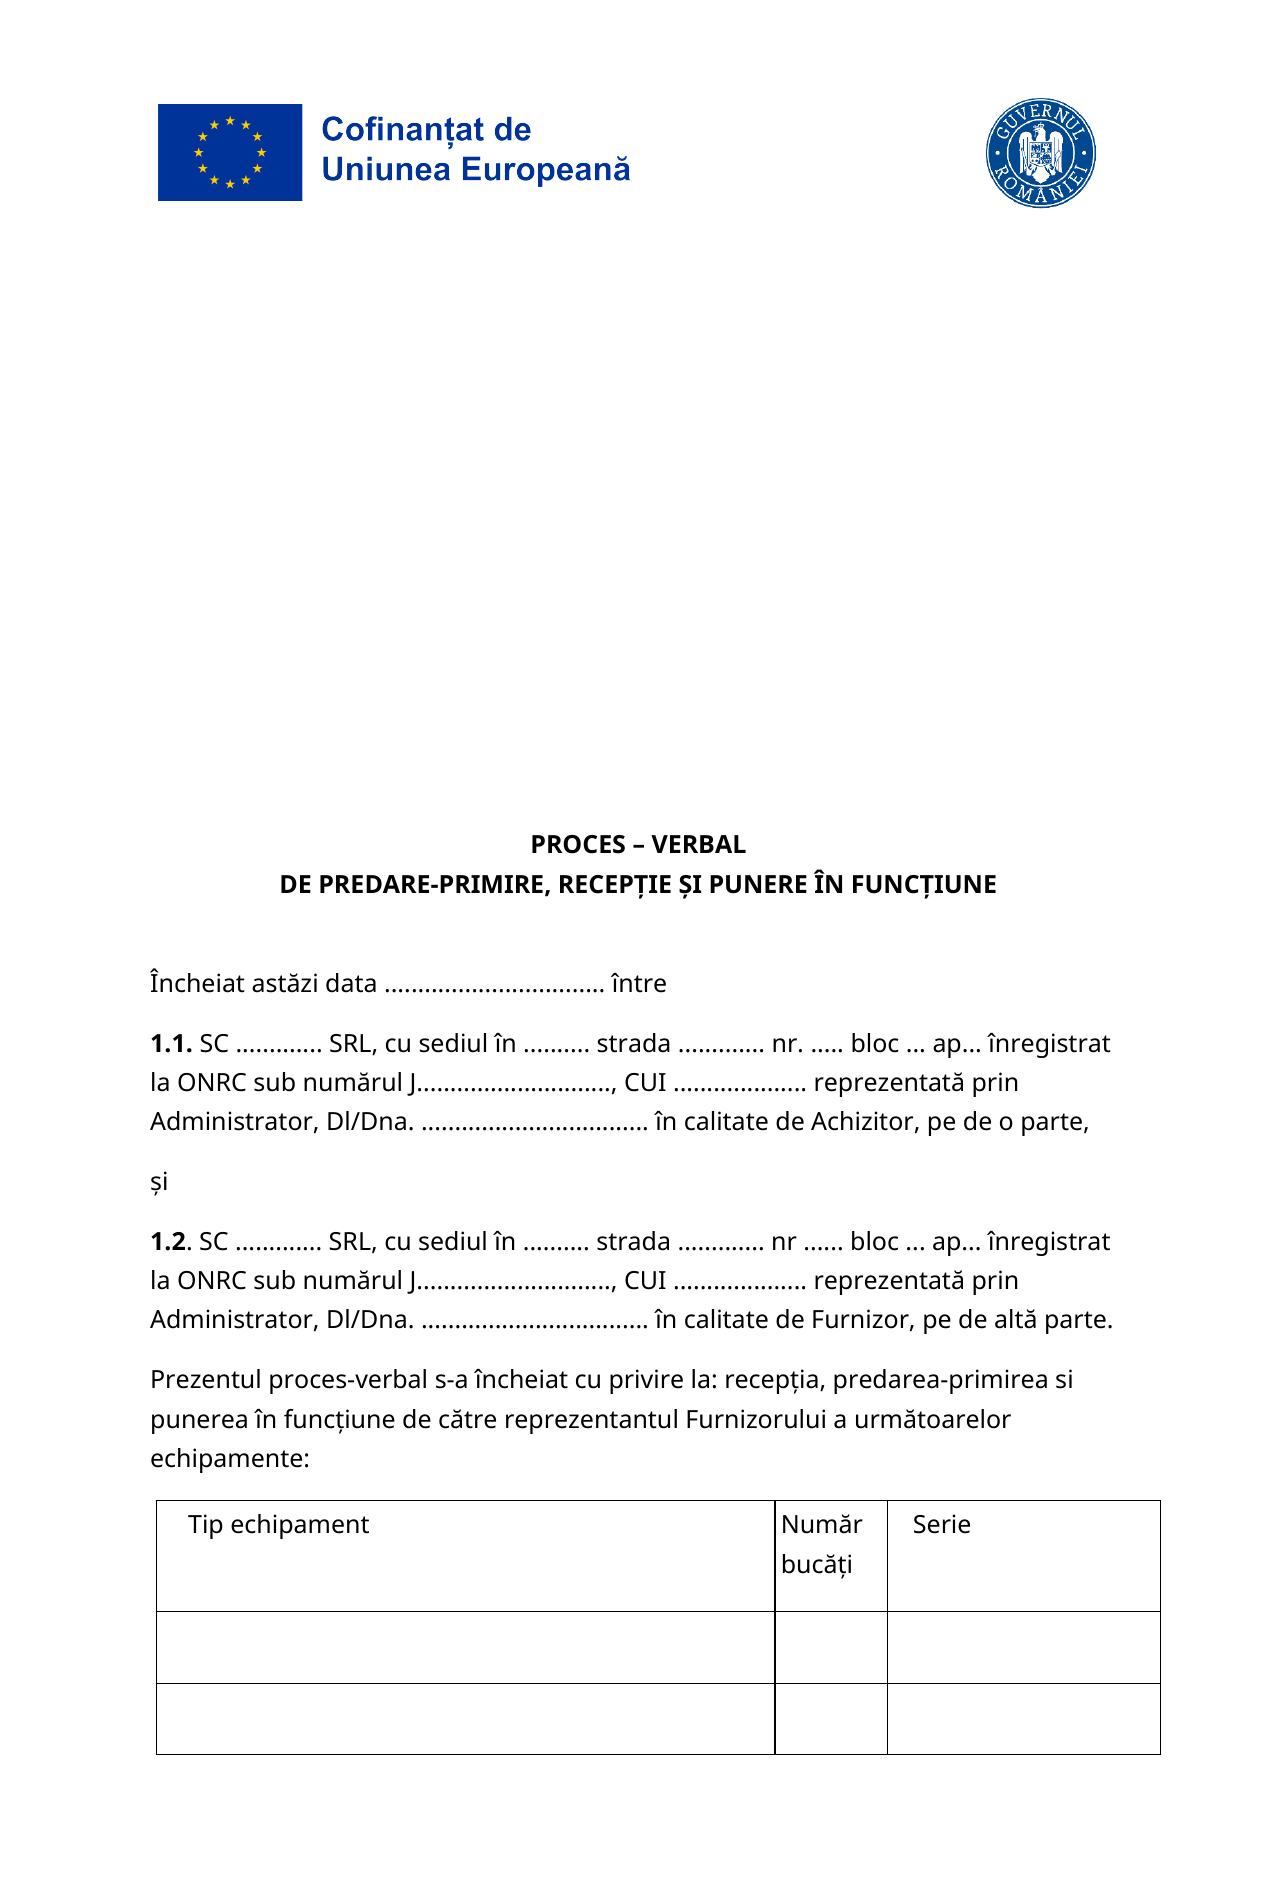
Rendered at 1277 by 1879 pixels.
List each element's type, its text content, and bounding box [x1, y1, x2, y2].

table_cell [157, 1612, 774, 1682]
text și [150, 1164, 1127, 1198]
text Încheiat astăzi data ................................. între [150, 965, 1127, 999]
text DE PREDARE-PRIMIRE, RECEPȚIE ȘI PUNERE ÎN FUNCȚIUNE [150, 866, 1127, 900]
text Prezentul proces-verbal s-a încheiat cu privire la: recepția, predarea-primirea si punerea în funcțiune de către reprezentantul Furnizorului a următoarelor echipamente: [150, 1362, 1127, 1474]
table_cell [888, 1612, 1160, 1682]
text 1.1. SC ............. SRL, cu sediul în .......... strada ............. nr. ..... bloc ... ap... înregistrat la ONRC sub numărul J............................., CUI .................... reprezentată prin Administrator, Dl/Dna. .................................. în calitate de Achizitor, pe de o parte, [150, 1025, 1127, 1138]
table_cell [776, 1684, 887, 1754]
table_cell [888, 1684, 1160, 1754]
table_cell [776, 1612, 887, 1682]
table_header Serie [888, 1501, 1160, 1611]
text 1.2. SC ............. SRL, cu sediul în .......... strada ............. nr ...... bloc ... ap... înregistrat la ONRC sub numărul J............................., CUI .................... reprezentată prin Administrator, Dl/Dna. .................................. în calitate de Furnizor, pe de altă parte. [150, 1224, 1127, 1336]
picture [150, 96, 651, 209]
picture [984, 96, 1097, 209]
table_cell [157, 1684, 774, 1754]
table_header Tip echipament [157, 1501, 774, 1611]
table_header Număr bucăți [776, 1501, 887, 1611]
text PROCES – VERBAL [150, 827, 1127, 861]
